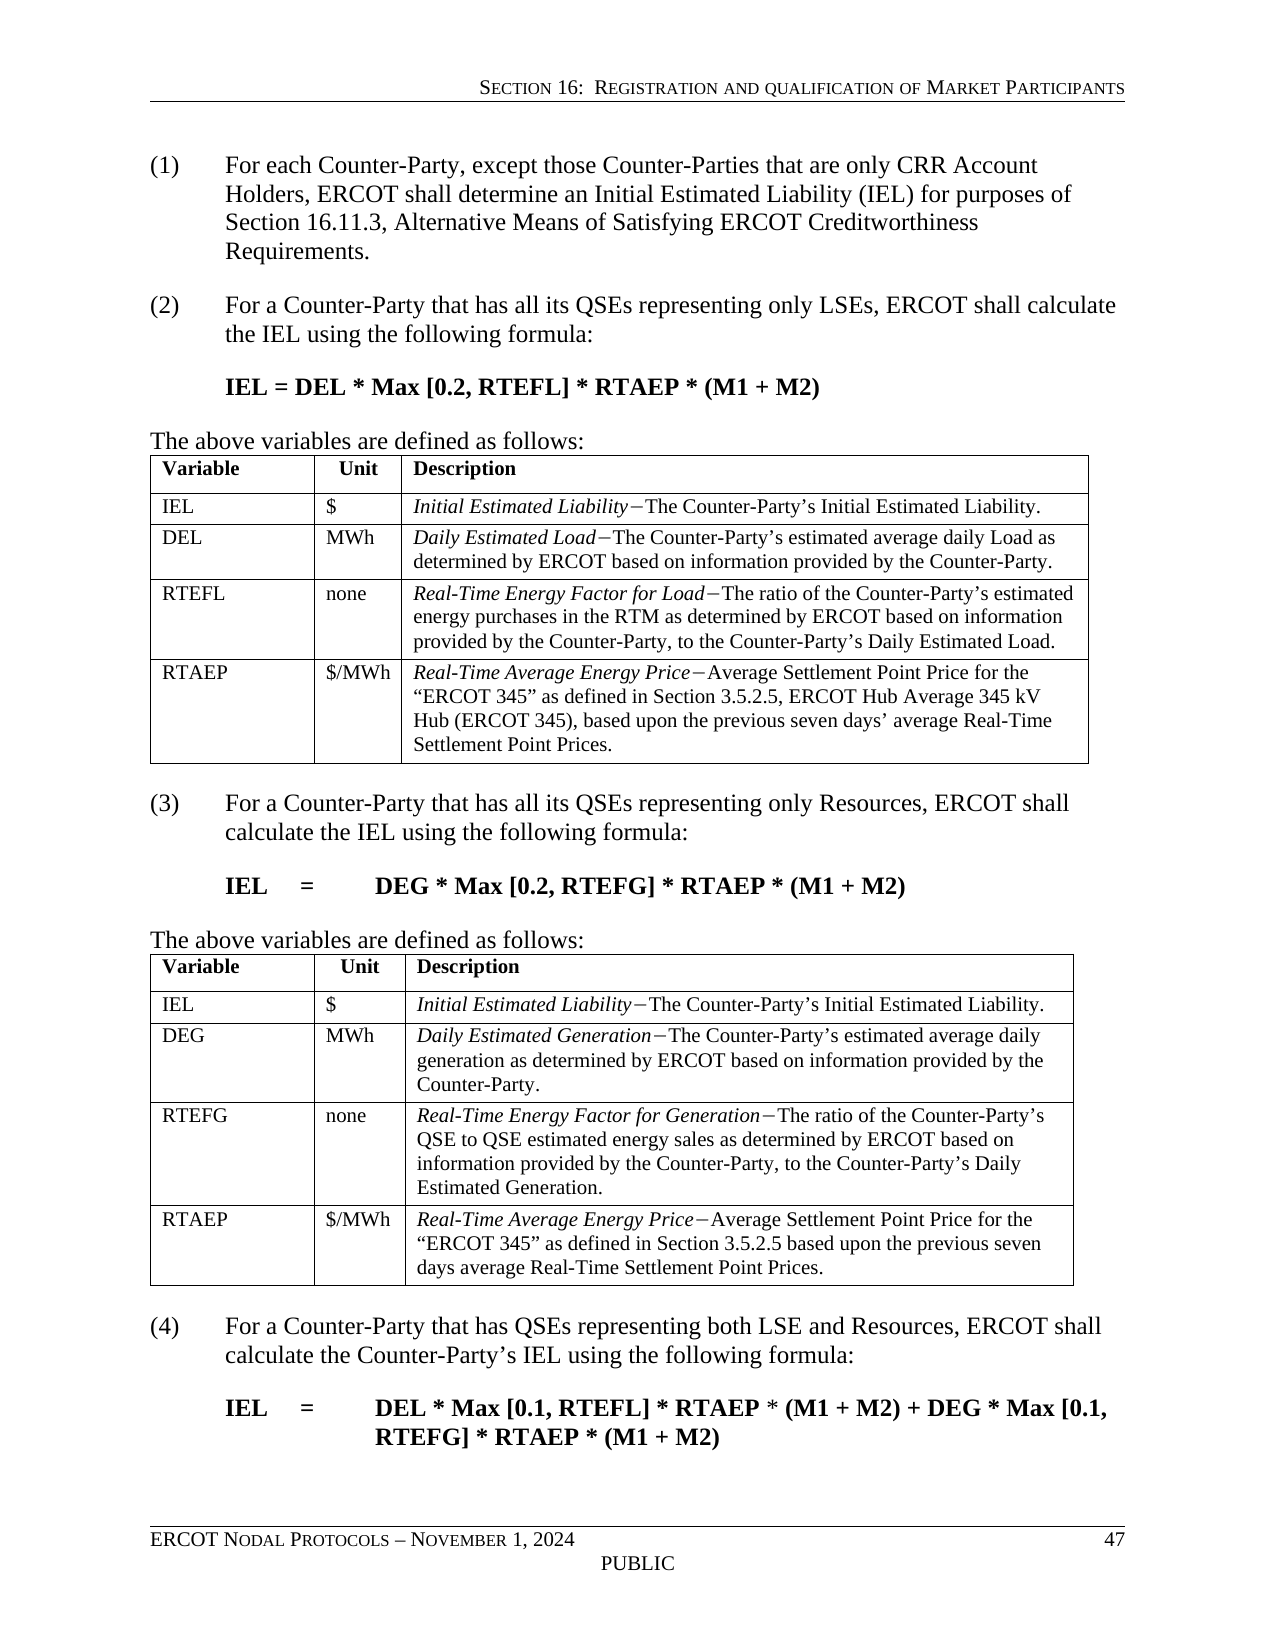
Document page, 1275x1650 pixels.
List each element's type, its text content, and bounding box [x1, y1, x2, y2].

table_cell Daily Estimated LoadThe Counter-Party’s estimated average daily Load as determined by ERCOT based on information provided by the Counter-Party. [402, 525, 1088, 579]
table_cell [151, 525, 314, 579]
table_cell $ [315, 494, 401, 524]
table_cell MWh [315, 525, 401, 579]
table_cell Initial Estimated LiabilityThe Counter-Party’s Initial Estimated Liability. [402, 494, 1088, 524]
list (1) For each Counter-Party, except those Counter-Parties that are only CRR Account Holders, ERCOT shall determine an Initial Estimated Liability (IEL) for purposes of Section 16.11.3, Alternative Means of Satisfying ERCOT Creditworthiness Requirements. [150, 150, 1125, 265]
list IEL = DEG * Max [0.2, RTEFG] * RTAEP * (M1 + M2) [225, 871, 1125, 900]
table_cell DEG [151, 1024, 314, 1102]
table_cell RTEFG [151, 1103, 314, 1205]
table_header Unit [315, 955, 405, 991]
table_cell IEL [151, 992, 314, 1022]
table_cell Real-Time Average Energy PriceAverage Settlement Point Price for the “ERCOT 345” as defined in Section 3.5.2.5 based upon the previous seven days average Real-Time Settlement Point Prices. [406, 1206, 1073, 1285]
table_cell $ [315, 992, 405, 1022]
table_cell IEL [151, 494, 314, 524]
table_cell none [315, 580, 401, 659]
table_header Variable [151, 955, 314, 991]
table_cell Real-Time Average Energy PriceAverage Settlement Point Price for the “ERCOT 345” as defined in Section 3.5.2.5, ERCOT Hub Average 345 kV Hub (ERCOT 345), based upon the previous seven days’ average Real-Time Settlement Point Prices. [402, 660, 1088, 762]
table_cell $/MWh [315, 1206, 405, 1285]
table_cell Real-Time Energy Factor for LoadThe ratio of the Counter-Party’s estimated energy purchases in the RTM as determined by ERCOT based on information provided by the Counter-Party, to the Counter-Party’s Daily Estimated Load. [402, 580, 1088, 659]
table_header Unit [315, 456, 401, 493]
table_cell MWh [315, 1024, 405, 1102]
table_cell RTEFL [151, 580, 314, 659]
table_cell none [315, 1103, 405, 1205]
table_cell Real-Time Energy Factor for GenerationThe ratio of the Counter-Party’s QSE to QSE estimated energy sales as determined by ERCOT based on information provided by the Counter-Party, to the Counter-Party’s Daily Estimated Generation. [406, 1103, 1073, 1205]
table_cell Daily Estimated GenerationThe Counter-Party’s estimated average daily generation as determined by ERCOT based on information provided by the Counter-Party. [406, 1024, 1073, 1102]
table_header Description [406, 955, 1073, 991]
list (3) For a Counter-Party that has all its QSEs representing only Resources, ERCOT shall calculate the IEL using the following formula: [150, 788, 1125, 846]
table_header Description [402, 456, 1088, 493]
text The above variables are defined as follows: [150, 426, 1125, 455]
table_cell RTAEP [151, 660, 314, 762]
table_cell $/MWh [315, 660, 401, 762]
text IEL = DEL * Max [0.1, RTEFL] * RTAEP * (M1 + M2) + DEG * Max [0.1, RTEFG] * RTAEP * (M1 + M2) [225, 1393, 1125, 1451]
list IEL = DEL * Max [0.2, RTEFL] * RTAEP * (M1 + M2) [225, 372, 1125, 401]
table_cell RTAEP [151, 1206, 314, 1285]
table_header Variable [151, 456, 314, 493]
table_cell Initial Estimated LiabilityThe Counter-Party’s Initial Estimated Liability. [406, 992, 1073, 1022]
list (4) For a Counter-Party that has QSEs representing both LSE and Resources, ERCOT shall calculate the Counter-Party’s IEL using the following formula: [150, 1311, 1125, 1368]
text The above variables are defined as follows: [150, 925, 1125, 953]
list (2) For a Counter-Party that has all its QSEs representing only LSEs, ERCOT shall calculate the IEL using the following formula: [150, 290, 1125, 347]
